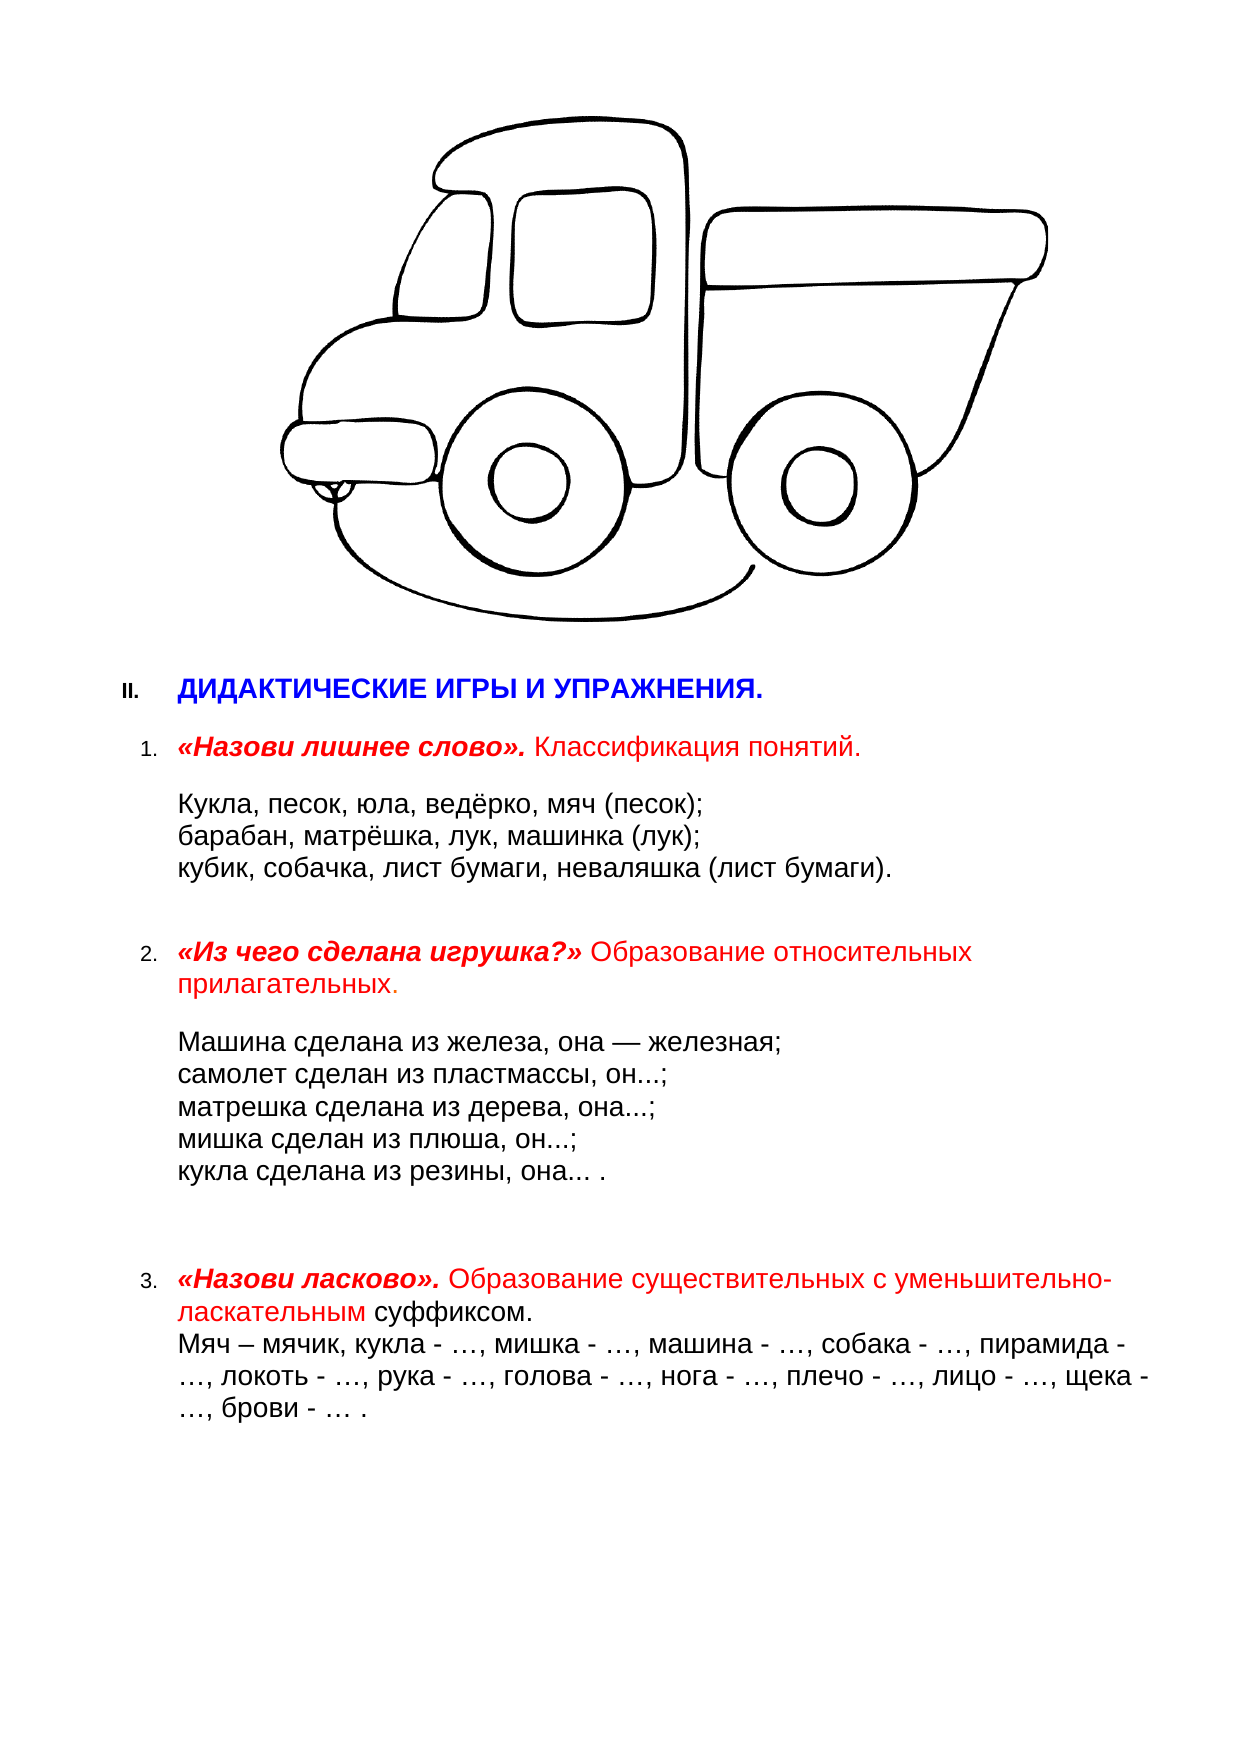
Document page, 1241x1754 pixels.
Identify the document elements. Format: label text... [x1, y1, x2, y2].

list «Из чего сделана игрушка?» Образование относительных прилагательных. [140, 935, 972, 999]
list «Назови ласково». Образование существительных с уменьшительно- ласкательным суффиксом. [140, 1262, 1113, 1327]
text Мяч – мячик, кукла - …, мишка - …, машина - …, собака - …, пирамида - [177, 1327, 1223, 1359]
text …, брови - … . [177, 1392, 1223, 1424]
text барабан, матрёшка, лук, машинка (лук); [177, 820, 1223, 852]
picture [280, 116, 1049, 622]
text матрешка сделана из дерева, она...; мишка сделан из плюша, он...; кукла сделана из резины, она... . [177, 1089, 656, 1187]
subtitle ДИДАКТИЧЕСКИЕ ИГРЫ И УПРАЖНЕНИЯ. [121, 672, 1223, 705]
list «Назови лишнее слово». Классификация понятий. Кукла, песок, юла, ведёрко, мяч (песок); [140, 705, 862, 820]
text Машина сделана из железа, она — железная; самолет сделан из пластмассы, он...; [177, 1025, 784, 1089]
text кубик, собачка, лист бумаги, неваляшка (лист бумаги). [177, 852, 1223, 884]
text …, локоть - …, рука - …, голова - …, нога - …, плечо - …, лицо - …, щека - [177, 1359, 1223, 1392]
